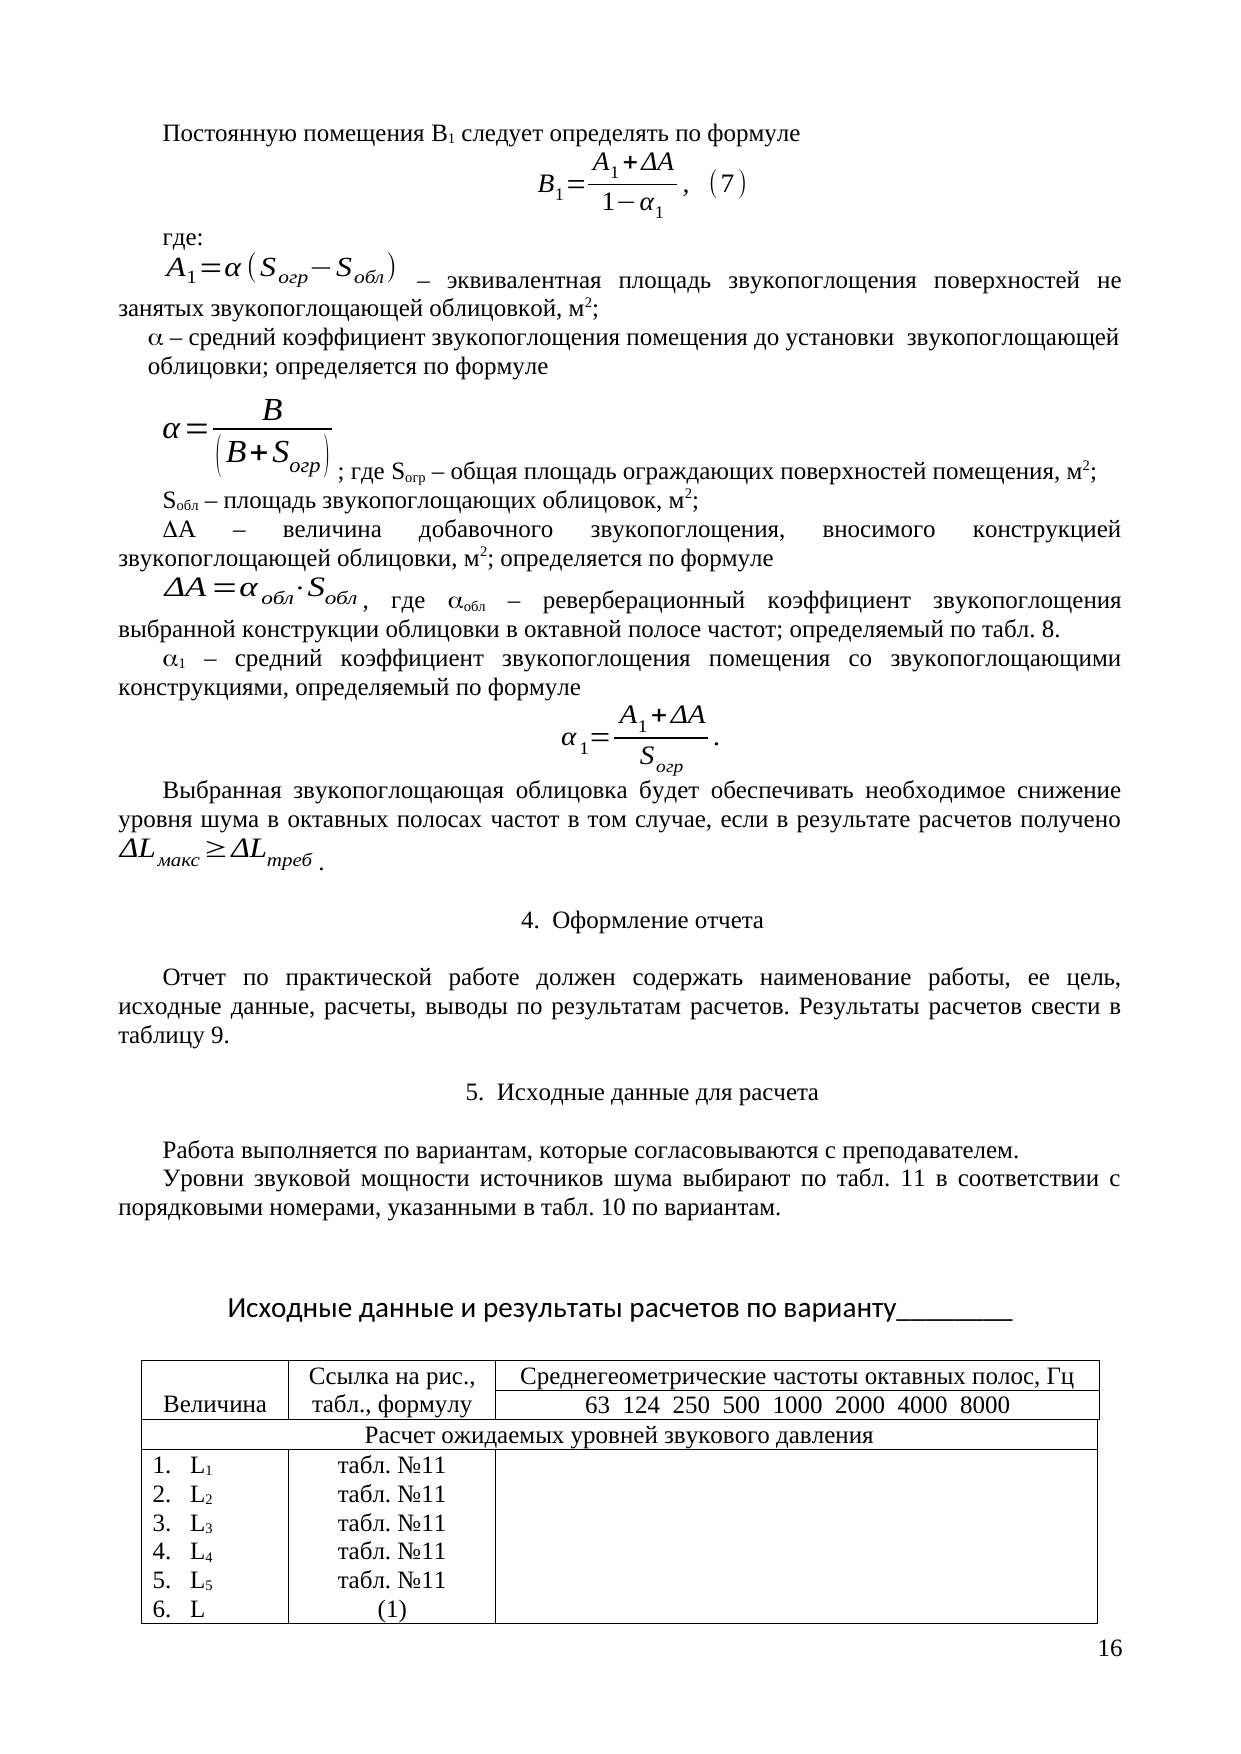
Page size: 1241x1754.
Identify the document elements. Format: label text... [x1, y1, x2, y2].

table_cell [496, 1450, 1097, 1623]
text A – величина добавочного звукопоглощения, вносимого конструкцией звукопоглощающей облицовки, м2; определяется по формуле [118, 514, 1122, 571]
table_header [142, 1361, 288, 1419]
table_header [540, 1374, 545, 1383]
text Выбранная звукопоглощающая облицовка будет обеспечивать необходимое снижение уровня шума в октавных полосах частот в том случае, если в результате расчетов получено . [118, 776, 1122, 876]
text – средний коэффициент звукопоглощения помещения до установки звукопоглощающей облицовки; определяется по формуле [148, 322, 1122, 380]
text Sобл – площадь звукопоглощающих облицовок, м2; [118, 485, 1122, 514]
text Работа выполняется по вариантам, которые согласовываются с преподавателем. [118, 1135, 1122, 1163]
text 4. Оформление отчета [118, 905, 1122, 933]
text Отчет по практической работе должен содержать наименование работы, ее цель, исходные данные, расчеты, выводы по результатам расчетов. Результаты расчетов свести в таблицу 9. [118, 962, 1122, 1048]
text где: [118, 222, 1122, 251]
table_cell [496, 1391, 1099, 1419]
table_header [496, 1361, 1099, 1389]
text , где обл – реверберационный коэффициент звукопоглощения выбранной конструкции облицовки в октавной полосе частот; определяемый по табл. 8. [118, 571, 1122, 643]
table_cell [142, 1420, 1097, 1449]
text Уровни звуковой мощности источников шума выбирают по табл. 11 в соответствии с порядковыми номерами, указанными в табл. 10 по вариантам. [118, 1163, 1122, 1221]
text 5. Исходные данные для расчета [118, 1077, 1122, 1106]
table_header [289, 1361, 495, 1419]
text 1 – средний коэффициент звукопоглощения помещения со звукопоглощающими конструкциями, определяемый по формуле [118, 643, 1122, 701]
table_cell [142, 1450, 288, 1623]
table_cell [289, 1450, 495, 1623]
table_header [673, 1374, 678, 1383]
text – эквивалентная площадь звукопоглощения поверхностей не занятых звукопоглощающей облицовкой, м2; [118, 251, 1122, 322]
text Постоянную помещения B1 следует определять по формуле [118, 118, 1122, 147]
text ; где Sогр – общая площадь ограждающих поверхностей помещения, м2; [118, 392, 1122, 485]
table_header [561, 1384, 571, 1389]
subtitle Исходные данные и результаты расчетов по варианту________ [118, 1289, 1122, 1325]
